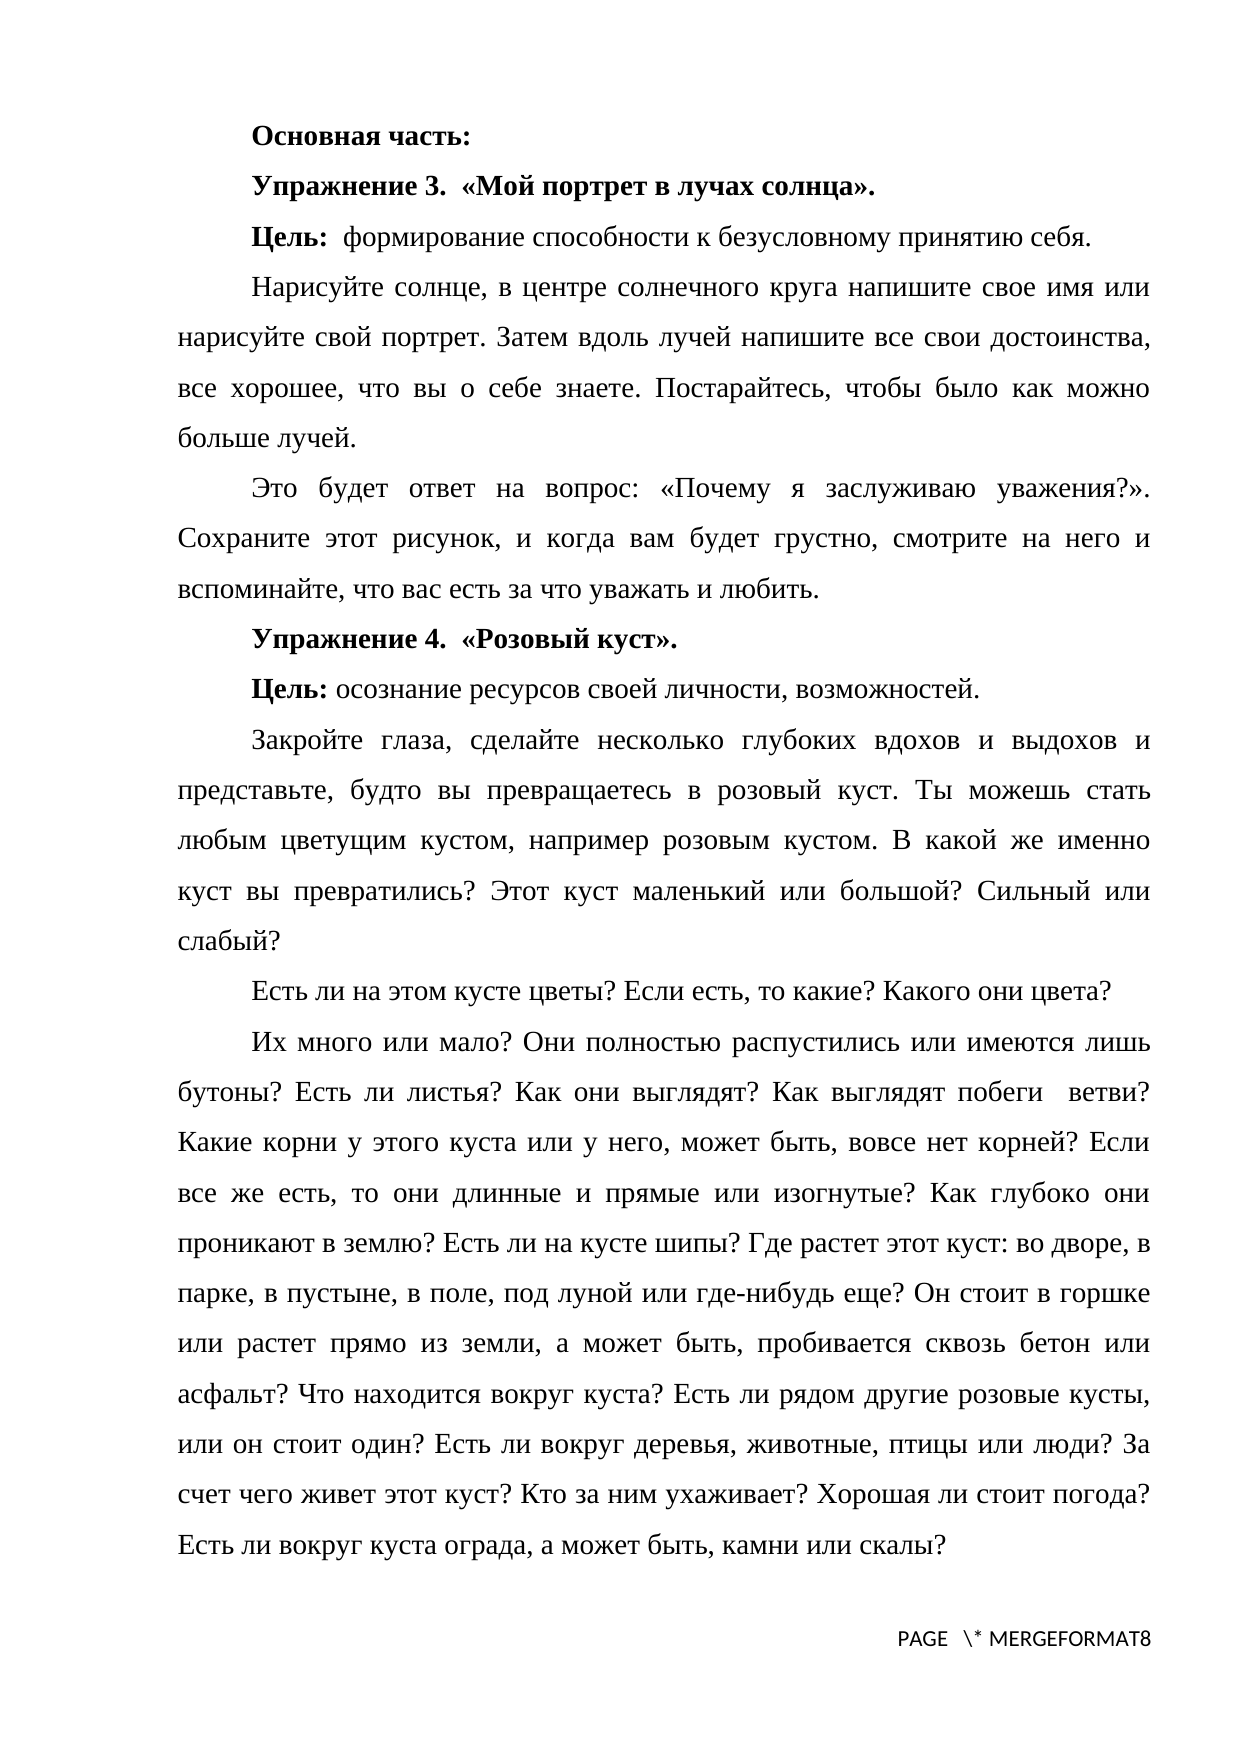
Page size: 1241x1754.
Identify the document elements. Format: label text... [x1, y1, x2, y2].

text Нарисуйте солнце, в центре солнечного круга напишите свое имя или нарисуйте свой портрет. Затем вдоль лучей напишите все свои достоинства, все хорошее, что вы о себе знаете. Постарайтесь, чтобы было как можно больше лучей. [177, 269, 1152, 453]
text Это будет ответ на вопрос: «Почему я заслуживаю уважения?». Сохраните этот рисунок, и когда вам будет грустно, смотрите на него и вспоминайте, что вас есть за что уважать и любить. [177, 470, 1152, 604]
text Упражнение 4. «Розовый куст». [177, 621, 1152, 655]
text Есть ли на этом кусте цветы? Если есть, то какие? Какого они цвета? [177, 973, 1152, 1007]
text Цель: осознание ресурсов своей личности, возможностей. [177, 672, 1152, 705]
text Закройте глаза, сделайте несколько глубоких вдохов и выдохов и представьте, будто вы превращаетесь в розовый куст. Ты можешь стать любым цветущим кустом, например розовым кустом. В какой же именно куст вы превратились? Этот куст маленький или большой? Сильный или слабый? [177, 722, 1152, 957]
text Их много или мало? Они полностью распустились или имеются лишь бутоны? Есть ли листья? Как они выглядят? Как выглядят побеги ветви? Какие корни у этого куста или у него, может быть, вовсе нет корней? Если все же есть, то они длинные и прямые или изогнутые? Как глубоко они проникают в землю? Есть ли на кусте шипы? Где растет этот куст: во дворе, в парке, в пустыне, в поле, под луной или где-нибудь еще? Он стоит в горшке или растет прямо из земли, а может быть, пробивается сквозь бетон или асфальт? Что находится вокруг куста? Есть ли рядом другие розовые кусты, или он стоит один? Есть ли вокруг деревья, животные, птицы или люди? За счет чего живет этот куст? Кто за ним ухаживает? Хорошая ли стоит погода? Есть ли вокруг куста ограда, а может быть, камни или скалы? [177, 1024, 1152, 1560]
text Основная часть: [177, 118, 1152, 152]
text Цель: формирование способности к безусловному принятию себя. [177, 219, 1152, 252]
text Упражнение 3. «Мой портрет в лучах солнца». [177, 168, 1152, 202]
